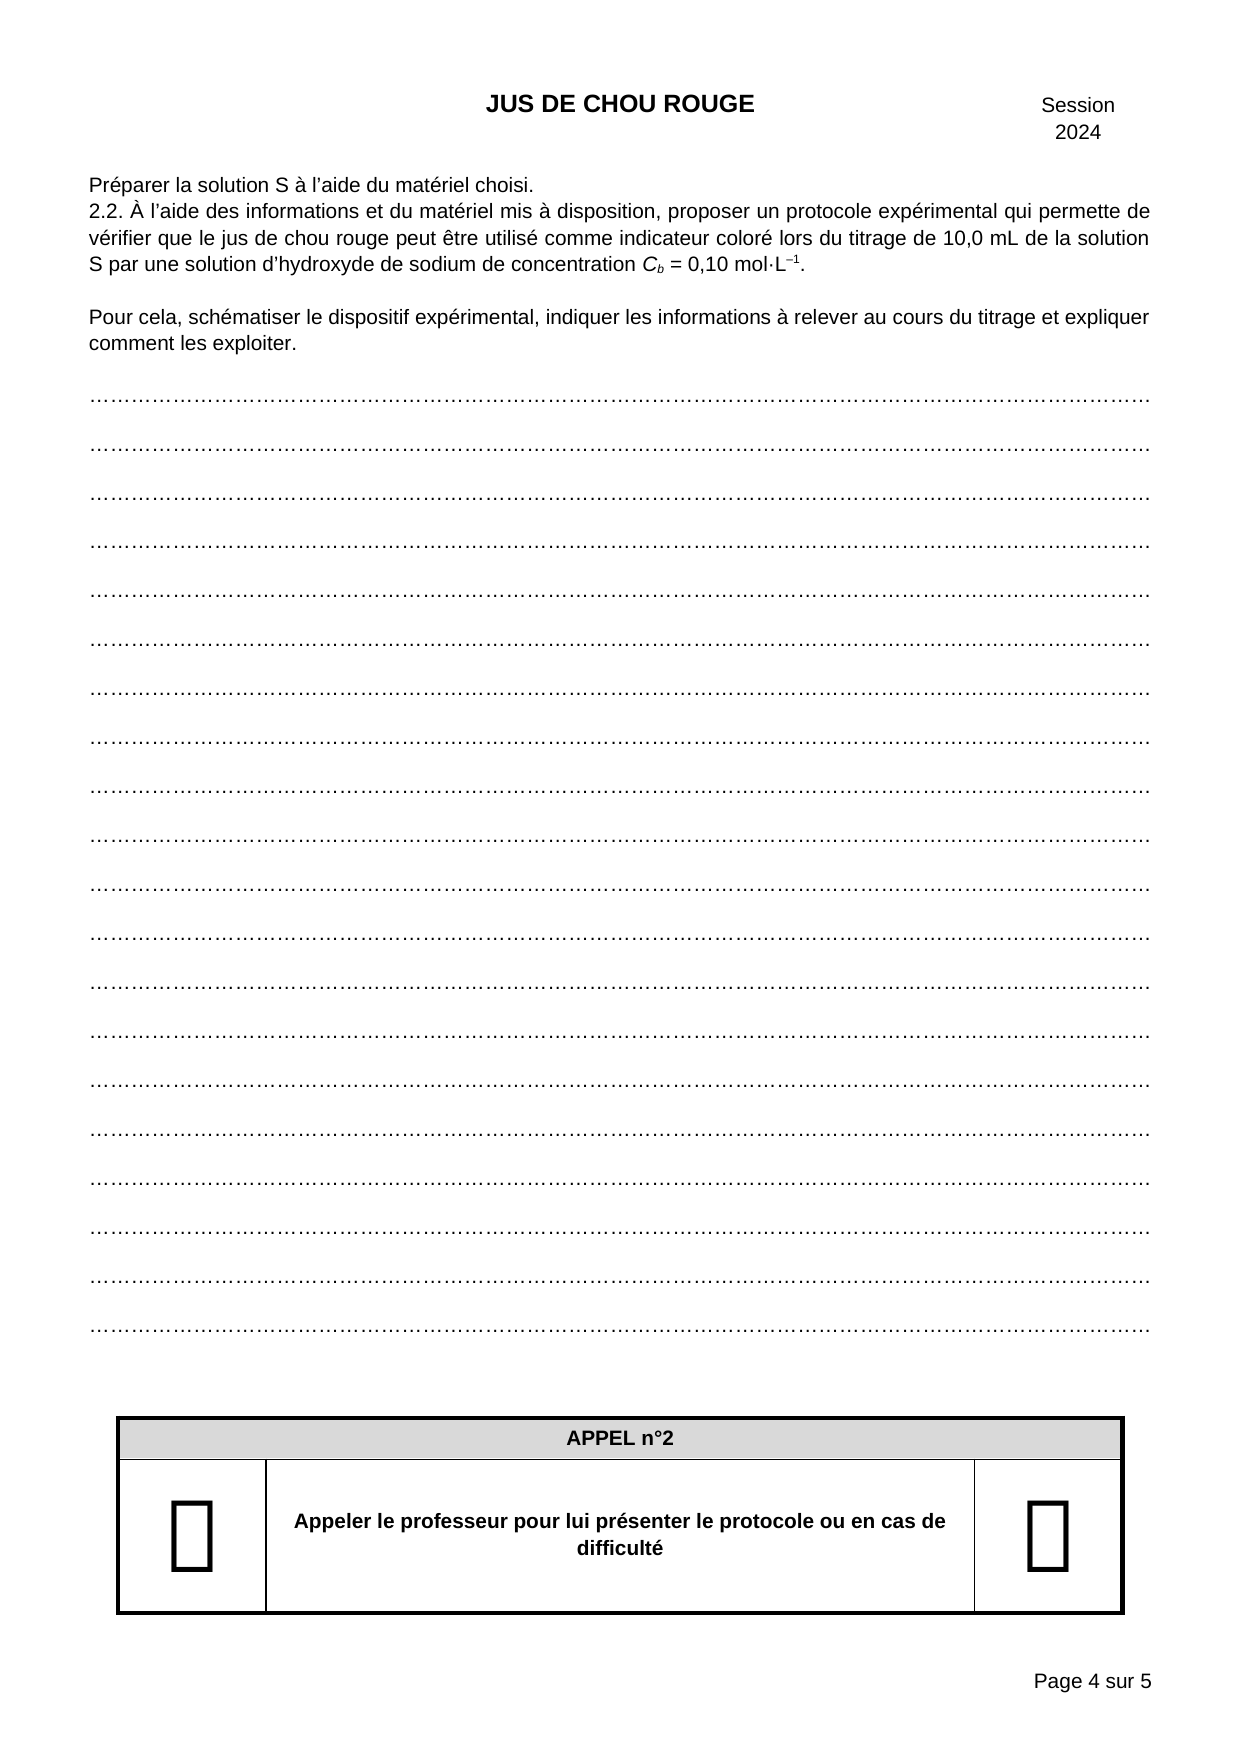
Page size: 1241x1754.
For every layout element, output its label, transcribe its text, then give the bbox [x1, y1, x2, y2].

table_cell  [120, 1460, 265, 1611]
table_header APPEL n°2 [266, 1420, 974, 1458]
text ……………………………………………………………………………………………………………………………………… [89, 725, 1152, 749]
table_cell Appeler le professeur pour lui présenter le protocole ou en cas de difficulté [267, 1460, 974, 1611]
text ……………………………………………………………………………………………………………………………………… [89, 823, 1152, 847]
text Pour cela, schématiser le dispositif expérimental, indiquer les informations à relever au cours du titrage et expliquer comment les exploiter. [89, 305, 1152, 355]
text ……………………………………………………………………………………………………………………………………… [89, 578, 1152, 602]
text ……………………………………………………………………………………………………………………………………… [89, 529, 1152, 553]
text 2.2. À l’aide des informations et du matériel mis à disposition, proposer un protocole expérimental qui permette de vérifier que le jus de chou rouge peut être utilisé comme indicateur coloré lors du titrage de 10,0 mL de la solution S par une solution d’hydroxyde de sodium de concentration Cb = 0,10 mol·L–1. [89, 199, 1152, 276]
table_header [974, 1420, 1120, 1458]
text ……………………………………………………………………………………………………………………………………… [89, 970, 1152, 994]
text ……………………………………………………………………………………………………………………………………… [89, 431, 1152, 455]
text ……………………………………………………………………………………………………………………………………… [89, 676, 1152, 700]
table_cell  [975, 1460, 1120, 1611]
text ……………………………………………………………………………………………………………………………………… [89, 1068, 1152, 1092]
text ……………………………………………………………………………………………………………………………………… [89, 774, 1152, 798]
text ……………………………………………………………………………………………………………………………………… [89, 480, 1152, 504]
text ……………………………………………………………………………………………………………………………………… [89, 1166, 1152, 1190]
text ……………………………………………………………………………………………………………………………………… [89, 872, 1152, 896]
text ……………………………………………………………………………………………………………………………………… [89, 1313, 1152, 1337]
text Préparer la solution S à l’aide du matériel choisi. [89, 173, 1152, 197]
text ……………………………………………………………………………………………………………………………………… [89, 1117, 1152, 1141]
table_header [120, 1420, 266, 1458]
text ……………………………………………………………………………………………………………………………………… [89, 382, 1152, 406]
text ……………………………………………………………………………………………………………………………………… [89, 1215, 1152, 1239]
text ……………………………………………………………………………………………………………………………………… [89, 627, 1152, 651]
text ……………………………………………………………………………………………………………………………………… [89, 1019, 1152, 1043]
text ……………………………………………………………………………………………………………………………………… [89, 1264, 1152, 1288]
text ……………………………………………………………………………………………………………………………………… [89, 921, 1152, 945]
